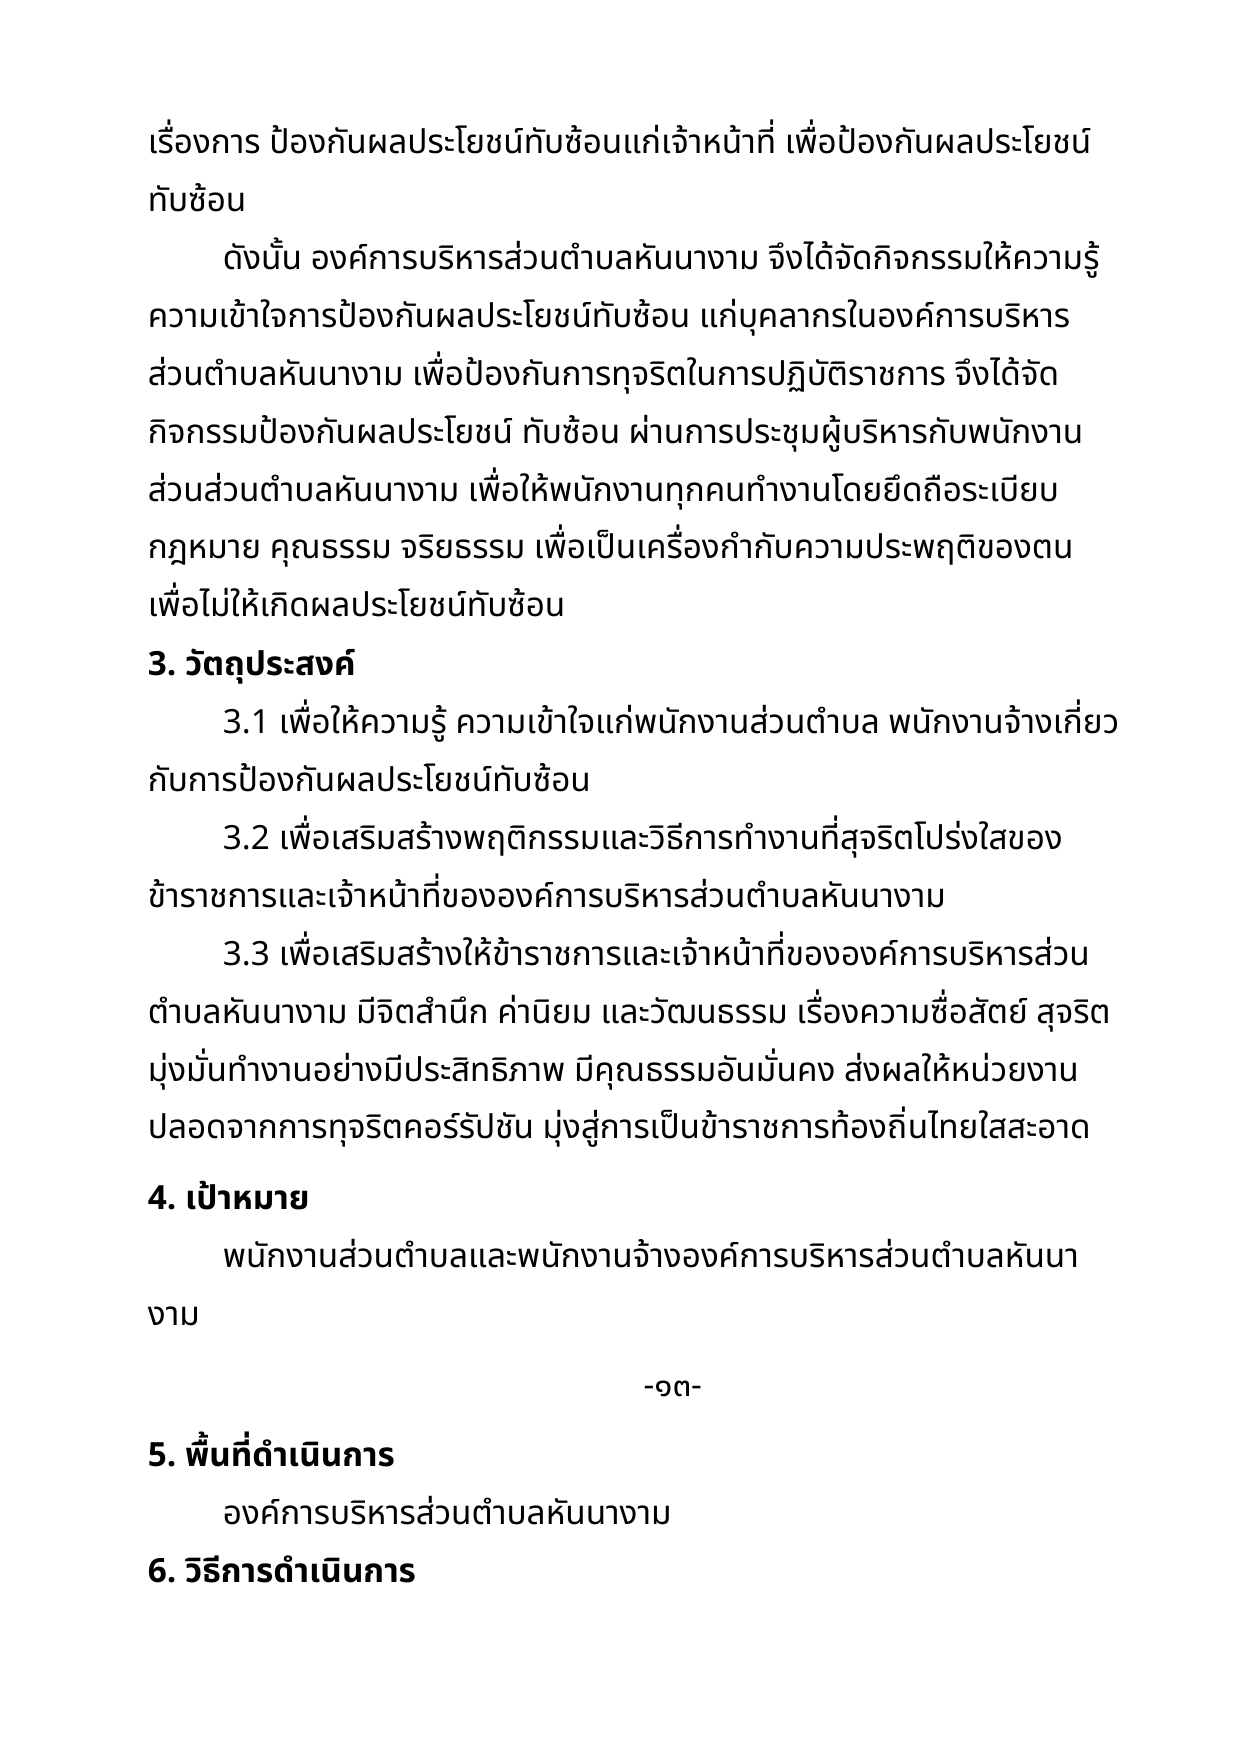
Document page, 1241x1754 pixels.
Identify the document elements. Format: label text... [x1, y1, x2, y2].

text 4. เป้าหมาย [148, 1174, 1122, 1224]
text 3. วัตถุประสงค์ [148, 639, 1122, 690]
text 3.1 เพื่อให้ความรู้ ความเข้าใจแก่พนักงานส่วนตําบล พนักงานจ้างเกี่ยวกับการป้องกันผลประโยชน์ทับซ้อน [148, 697, 1122, 806]
text 6. วิธีการดําเนินการ [148, 1547, 1122, 1598]
text ดังนั้น องค์การบริหารส่วนตําบลหันนางาม จึงได้จัดกิจกรรมให้ความรู้ ความเข้าใจการป้องกันผลประโยชน์ทับซ้อน แก่บุคลากรในองค์การบริหารส่วนตําบลหันนางาม เพื่อป้องกันการทุจริตในการปฏิบัติราชการ จึงได้จัดกิจกรรมป้องกันผลประโยชน์ ทับซ้อน ผ่านการประชุมผู้บริหารกับพนักงานส่วนส่วนตําบลหันนางาม เพื่อให้พนักงานทุกคนทํางานโดยยึดถือระเบียบ กฎหมาย คุณธรรม จริยธรรม เพื่อเป็นเครื่องกํากับความประพฤติของตน เพื่อไม่ให้เกิดผลประโยชน์ทับซ้อน [148, 234, 1122, 632]
text พนักงานส่วนตําบลและพนักงานจ้างองค์การบริหารส่วนตําบลหันนางาม [148, 1232, 1122, 1340]
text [148, 118, 1122, 226]
text -๑๓- [148, 1360, 1122, 1411]
text 3.2 เพื่อเสริมสร้างพฤติกรรมและวิธีการทํางานที่สุจริตโปร่งใสของข้าราชการและเจ้าหน้าที่ขององค์การบริหารส่วนตําบลหันนางาม [148, 813, 1122, 922]
text องค์การบริหารส่วนตําบลหันนางาม [148, 1489, 1122, 1539]
text 5. พื้นที่ดําเนินการ [148, 1431, 1122, 1482]
text 3.3 เพื่อเสริมสร้างให้ข้าราชการและเจ้าหน้าที่ขององค์การบริหารส่วนตําบลหันนางาม มีจิตสํานึก ค่านิยม และวัฒนธรรม เรื่องความซื่อสัตย์ สุจริต มุ่งมั่นทํางานอย่างมีประสิทธิภาพ มีคุณธรรมอันมั่นคง ส่งผลให้หน่วยงานปลอดจากการทุจริตคอร์รัปชัน มุ่งสู่การเป็นข้าราชการท้องถิ่นไทยใสสะอาด [148, 929, 1122, 1154]
